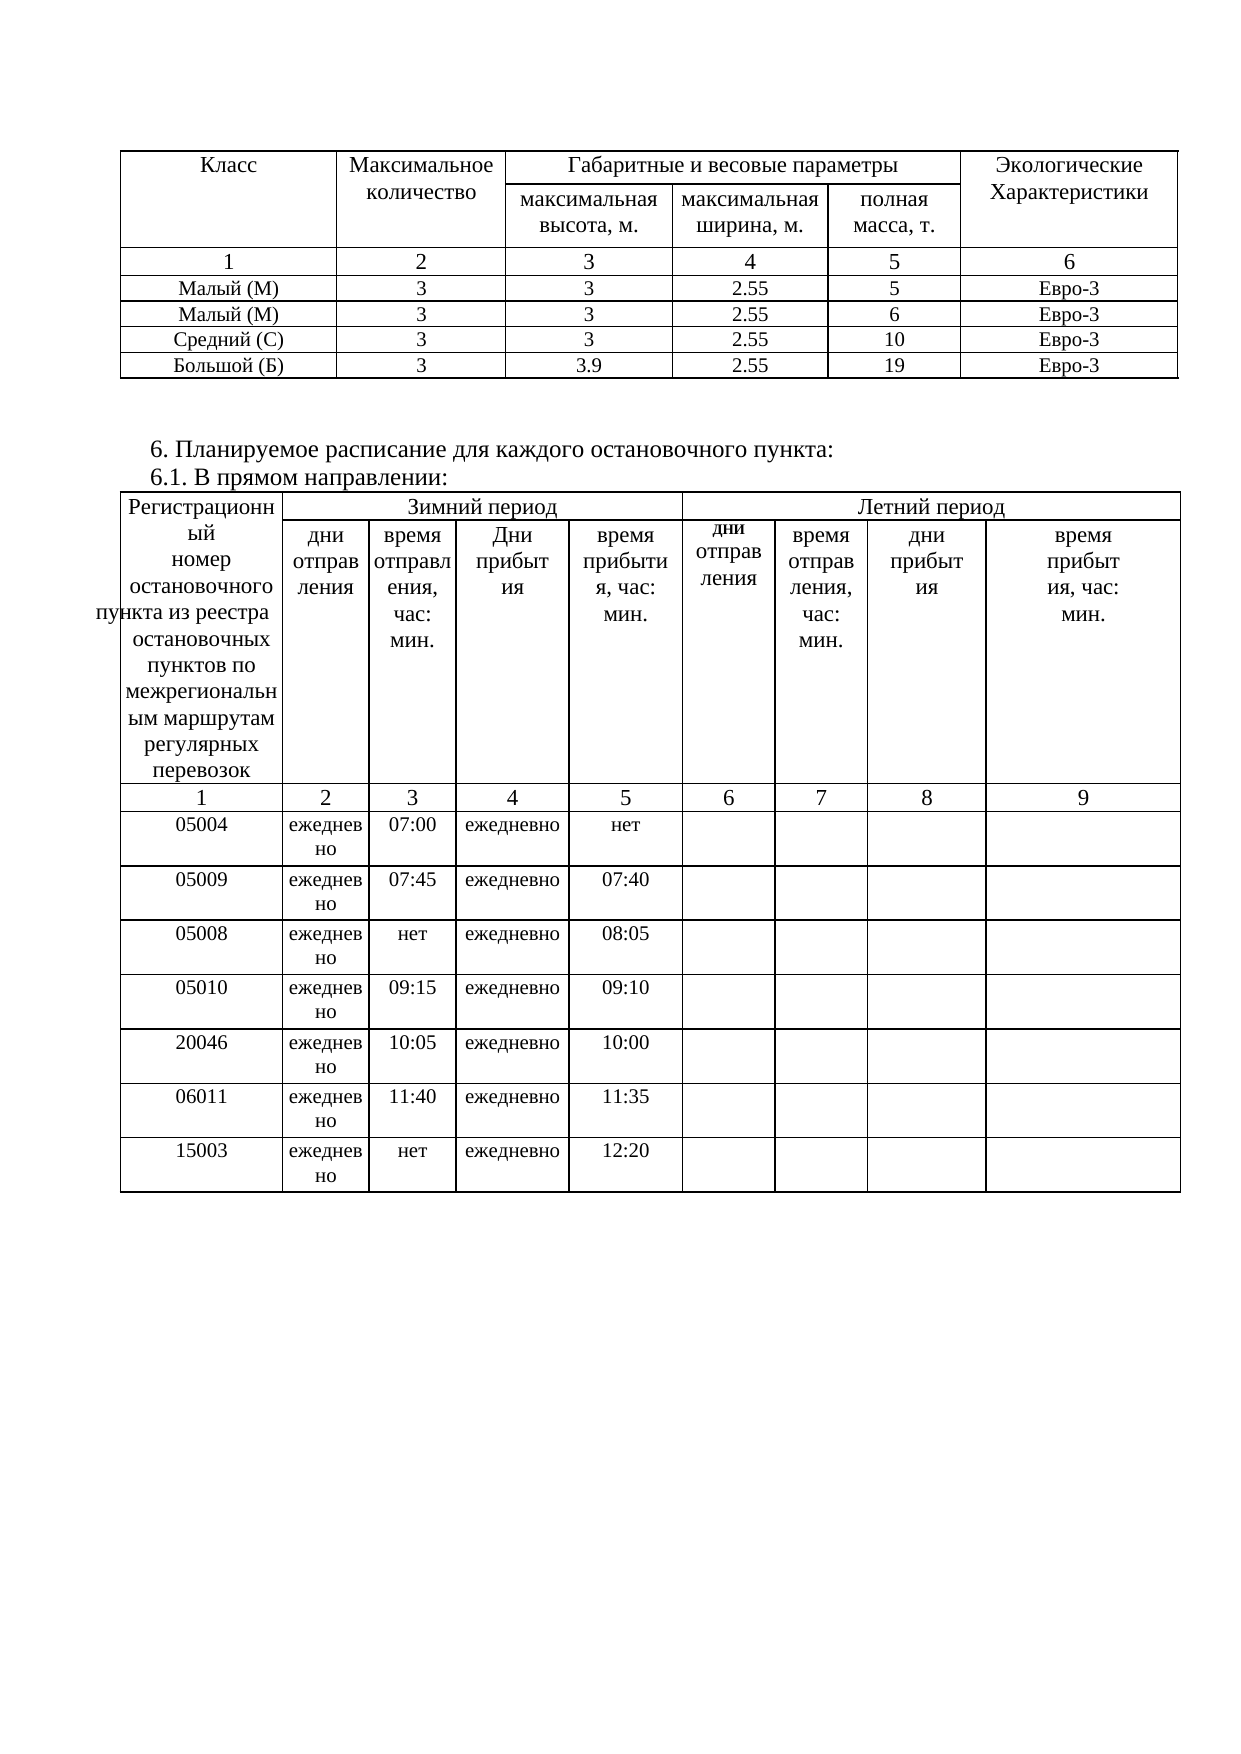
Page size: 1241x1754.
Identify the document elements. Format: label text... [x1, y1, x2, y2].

table_cell ежедневно [283, 921, 368, 974]
table_cell [776, 1030, 867, 1082]
table_cell [987, 867, 1180, 919]
table_cell 2 [283, 784, 368, 811]
table_cell [987, 921, 1180, 974]
table_cell 5 [829, 276, 960, 300]
table_cell [868, 867, 985, 919]
table_cell максимальная ширина, м. [673, 185, 827, 247]
table_cell ежедневно [283, 975, 368, 1028]
table_cell 5 [570, 784, 682, 811]
table_cell ежедневно [457, 1084, 568, 1137]
table_cell время прибыт ия, час: мин. [987, 521, 1180, 783]
table_cell 07:00 [370, 812, 455, 865]
table_cell ежедневно [283, 1084, 368, 1137]
table_cell 8 [868, 784, 985, 811]
table_cell 09:15 [370, 975, 455, 1028]
table_cell 12:20 [570, 1138, 682, 1191]
table_cell 3.9 [506, 353, 672, 377]
table_cell нет [370, 1138, 455, 1191]
table_cell ежедневно [283, 1138, 368, 1191]
table_cell 7 [776, 784, 867, 811]
table_cell [987, 975, 1180, 1028]
table_cell 07:40 [570, 867, 682, 919]
table_cell [683, 975, 774, 1028]
table_cell 3 [370, 784, 455, 811]
table_cell 2.55 [673, 327, 827, 351]
table_cell полная масса, т. [829, 185, 960, 247]
table_cell дни прибыт ия [868, 521, 985, 783]
table_cell ежедневно [457, 867, 568, 919]
table_cell 4 [457, 784, 568, 811]
table_cell [868, 1084, 985, 1137]
table_cell 2.55 [673, 276, 827, 300]
table_cell 10:05 [370, 1030, 455, 1082]
table_cell 1 [121, 784, 282, 811]
table_cell 3 [337, 327, 505, 351]
table_cell максимальная высота, м. [506, 185, 672, 247]
table_cell 05008 [121, 921, 282, 974]
table_cell Малый (М) [121, 276, 336, 300]
table_cell 4 [673, 248, 827, 274]
table_cell 2 [337, 248, 505, 274]
text 6.1. В прямом направлении: [150, 462, 1090, 491]
table_cell [776, 975, 867, 1028]
table_cell Евро-3 [961, 302, 1177, 326]
table_cell 11:35 [570, 1084, 682, 1137]
table_cell нет [370, 921, 455, 974]
table_cell ежедневно [283, 1030, 368, 1082]
table_cell Средний (С) [121, 327, 336, 351]
table_cell [868, 921, 985, 974]
table_cell ежедневно [457, 921, 568, 974]
table_cell ежедневно [457, 1138, 568, 1191]
table_cell [868, 1030, 985, 1082]
table_cell 2.55 [673, 353, 827, 377]
table_cell 20046 [121, 1030, 282, 1082]
table_cell ежедневно [283, 867, 368, 919]
table_cell 3 [506, 327, 672, 351]
table_cell ДНИ отправ ления [683, 521, 774, 783]
table_cell [987, 1138, 1180, 1191]
table_header Габаритные и весовые параметры [506, 152, 960, 183]
table_cell 3 [506, 248, 672, 274]
table_cell 6 [829, 302, 960, 326]
table_cell ежедневно [283, 812, 368, 865]
table_cell Евро-3 [961, 353, 1177, 377]
table_cell [776, 812, 867, 865]
table_cell [868, 812, 985, 865]
table_cell ежедневно [457, 1030, 568, 1082]
table_cell [776, 921, 867, 974]
table_cell дни отправ ления [283, 521, 368, 783]
table_cell 3 [337, 276, 505, 300]
table_cell Большой (Б) [121, 353, 336, 377]
table_cell 3 [506, 302, 672, 326]
table_cell время отправ ления, час: мин. [776, 521, 867, 783]
table_cell 19 [829, 353, 960, 377]
table_cell 06011 [121, 1084, 282, 1137]
table_header Класс [121, 152, 336, 247]
table_cell [868, 1138, 985, 1191]
table_cell 11:40 [370, 1084, 455, 1137]
table_cell 3 [337, 302, 505, 326]
table_cell [683, 867, 774, 919]
table_cell 1 [121, 248, 336, 274]
table_cell [868, 975, 985, 1028]
table_cell 09:10 [570, 975, 682, 1028]
table_cell 10:00 [570, 1030, 682, 1082]
table_cell Дни прибыт ия [457, 521, 568, 783]
table_header Регистрационный номер остановочного пункта из реестра остановочных пунктов по межрегиональным маршрутам регулярных перевозок [121, 493, 282, 783]
table_cell [776, 867, 867, 919]
table_cell 15003 [121, 1138, 282, 1191]
table_cell 5 [829, 248, 960, 274]
table_cell время прибыти я, час: мин. [570, 521, 682, 783]
table_cell Малый (М) [121, 302, 336, 326]
table_cell 6 [961, 248, 1177, 274]
table_cell 05009 [121, 867, 282, 919]
table_cell [683, 921, 774, 974]
table_header Зимний период [283, 493, 682, 519]
table_cell [987, 1030, 1180, 1082]
table_cell нет [570, 812, 682, 865]
table_cell ежедневно [457, 975, 568, 1028]
table_cell 3 [337, 353, 505, 377]
table_cell Евро-3 [961, 276, 1177, 300]
table_cell [683, 1138, 774, 1191]
table_cell 10 [829, 327, 960, 351]
table_cell 6 [683, 784, 774, 811]
table_cell Евро-3 [961, 327, 1177, 351]
table_cell [987, 812, 1180, 865]
table_cell [683, 812, 774, 865]
text 6. Планируемое расписание для каждого остановочного пункта: [150, 434, 1090, 462]
table_header Экологические Характеристики [961, 152, 1177, 247]
table_cell [683, 1030, 774, 1082]
table_cell 05010 [121, 975, 282, 1028]
table_cell время отправл ения, час: мин. [370, 521, 455, 783]
table_cell [683, 1084, 774, 1137]
table_cell 9 [987, 784, 1180, 811]
table_cell [776, 1084, 867, 1137]
table_cell 07:45 [370, 867, 455, 919]
table_header Максимальное количество [337, 152, 505, 247]
table_cell 2.55 [673, 302, 827, 326]
table_cell 08:05 [570, 921, 682, 974]
table_cell [987, 1084, 1180, 1137]
table_header Летний период [683, 493, 1180, 519]
table_cell 3 [506, 276, 672, 300]
table_cell ежедневно [457, 812, 568, 865]
table_cell 05004 [121, 812, 282, 865]
table_cell [776, 1138, 867, 1191]
